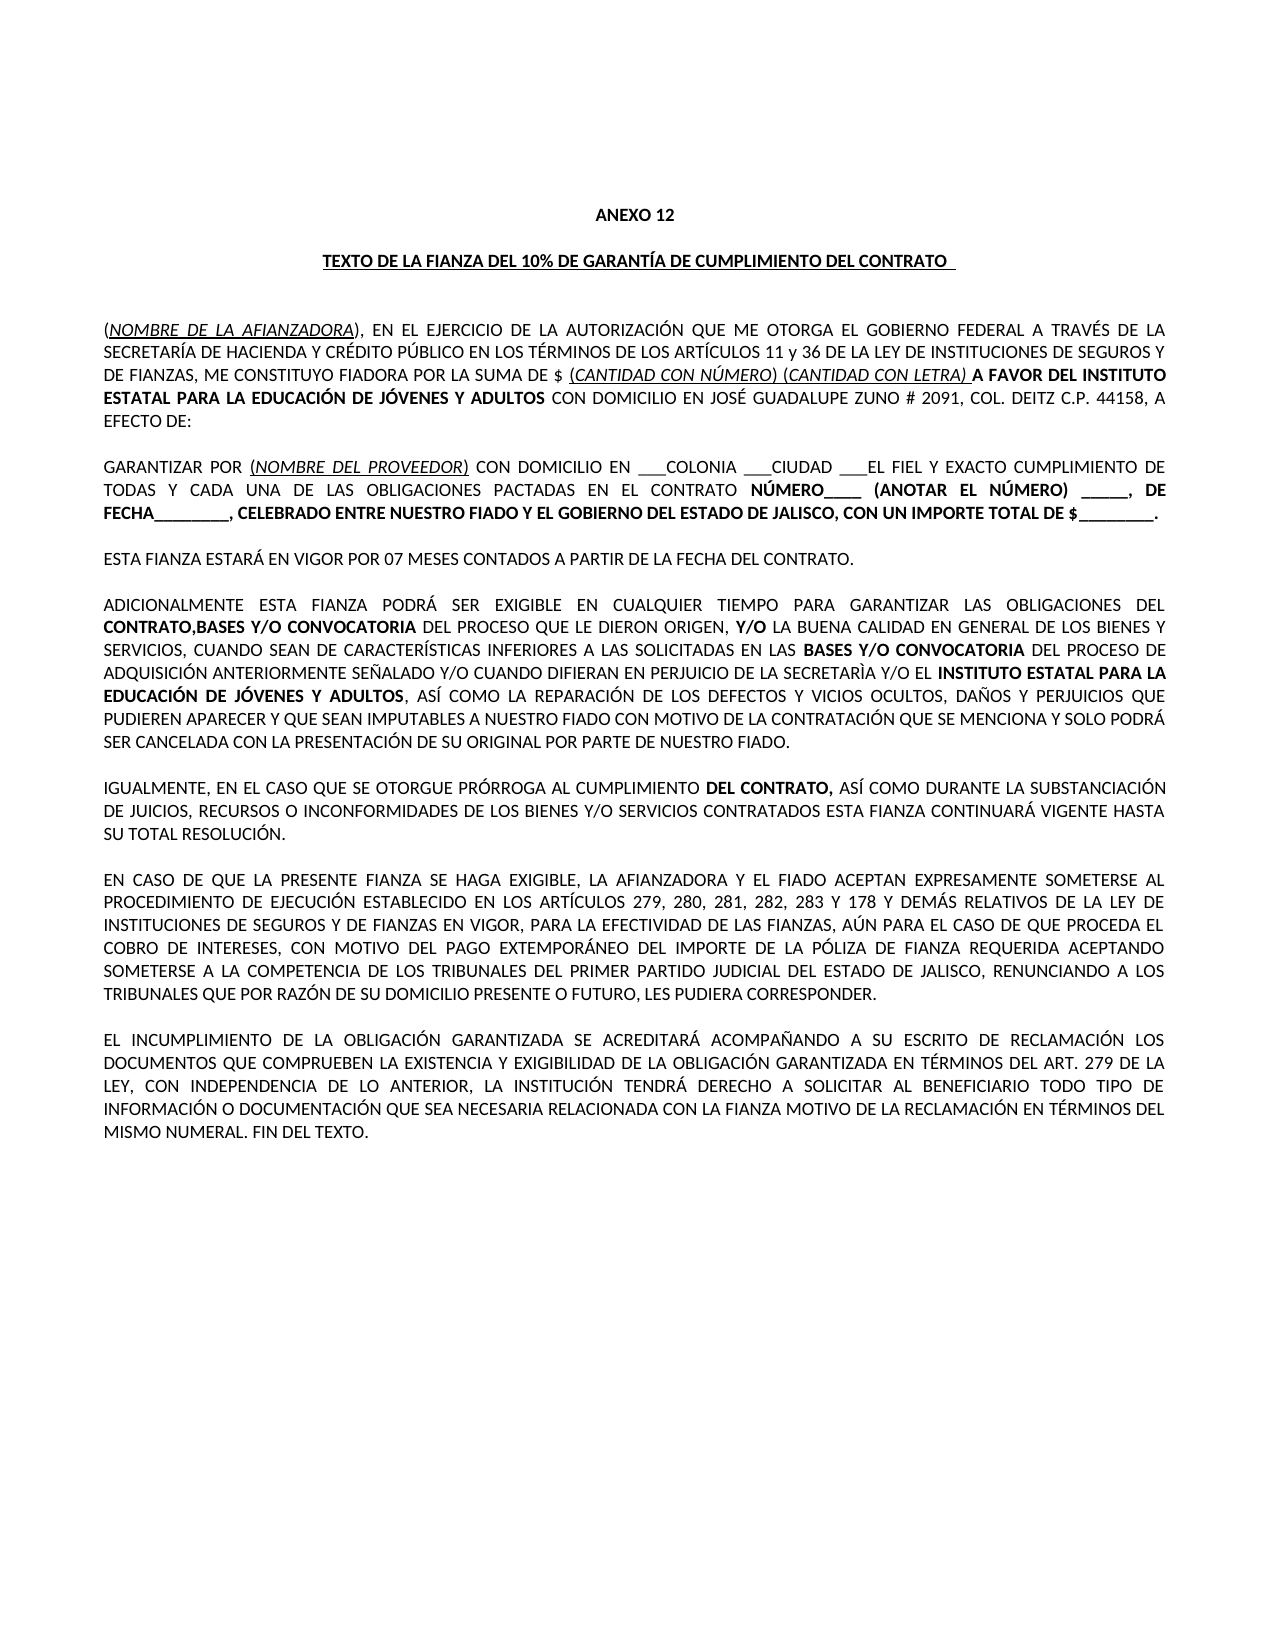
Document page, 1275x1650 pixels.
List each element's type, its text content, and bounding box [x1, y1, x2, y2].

text IGUALMENTE, EN EL CASO QUE SE OTORGUE PRÓRROGA AL CUMPLIMIENTO DEL CONTRATO, ASÍ COMO DURANTE LA SUBSTANCIACIÓN DE JUICIOS, RECURSOS O INCONFORMIDADES DE LOS BIENES Y/O SERVICIOS CONTRATADOS ESTA FIANZA CONTINUARÁ VIGENTE HASTA SU TOTAL RESOLUCIÓN. [103, 776, 1166, 845]
text (NOMBRE DE LA AFIANZADORA), EN EL EJERCICIO DE LA AUTORIZACIÓN QUE ME OTORGA EL GOBIERNO FEDERAL A TRAVÉS DE LA SECRETARÍA DE HACIENDA Y CRÉDITO PÚBLICO EN LOS TÉRMINOS DE LOS ARTÍCULOS 11 y 36 DE LA LEY DE INSTITUCIONES DE SEGUROS Y DE FIANZAS, ME CONSTITUYO FIADORA POR LA SUMA DE $ (CANTIDAD CON NÚMERO) (CANTIDAD CON LETRA) A FAVOR DEL INSTITUTO ESTATAL PARA LA EDUCACIÓN DE JÓVENES Y ADULTOS CON DOMICILIO EN JOSÉ GUADALUPE ZUNO # 2091, COL. DEITZ C.P. 44158, A EFECTO DE: [103, 318, 1166, 432]
text ANEXO 12 [103, 203, 1166, 226]
text EL INCUMPLIMIENTO DE LA OBLIGACIÓN GARANTIZADA SE ACREDITARÁ ACOMPAÑANDO A SU ESCRITO DE RECLAMACIÓN LOS DOCUMENTOS QUE COMPRUEBEN LA EXISTENCIA Y EXIGIBILIDAD DE LA OBLIGACIÓN GARANTIZADA EN TÉRMINOS DEL ART. 279 DE LA LEY, CON INDEPENDENCIA DE LO ANTERIOR, LA INSTITUCIÓN TENDRÁ DERECHO A SOLICITAR AL BENEFICIARIO TODO TIPO DE INFORMACIÓN O DOCUMENTACIÓN QUE SEA NECESARIA RELACIONADA CON LA FIANZA MOTIVO DE LA RECLAMACIÓN EN TÉRMINOS DEL MISMO NUMERAL. FIN DEL TEXTO. [103, 1028, 1166, 1143]
text ADICIONALMENTE ESTA FIANZA PODRÁ SER EXIGIBLE EN CUALQUIER TIEMPO PARA GARANTIZAR LAS OBLIGACIONES DEL CONTRATO,BASES Y/O CONVOCATORIA DEL PROCESO QUE LE DIERON ORIGEN, Y/O LA BUENA CALIDAD EN GENERAL DE LOS BIENES Y SERVICIOS, CUANDO SEAN DE CARACTERÍSTICAS INFERIORES A LAS SOLICITADAS EN LAS BASES Y/O CONVOCATORIA DEL PROCESO DE ADQUISICIÓN ANTERIORMENTE SEÑALADO Y/O CUANDO DIFIERAN EN PERJUICIO DE LA SECRETARÌA Y/O EL INSTITUTO ESTATAL PARA LA EDUCACIÓN DE JÓVENES Y ADULTOS, ASÍ COMO LA REPARACIÓN DE LOS DEFECTOS Y VICIOS OCULTOS, DAÑOS Y PERJUICIOS QUE PUDIEREN APARECER Y QUE SEAN IMPUTABLES A NUESTRO FIADO CON MOTIVO DE LA CONTRATACIÓN QUE SE MENCIONA Y SOLO PODRÁ SER CANCELADA CON LA PRESENTACIÓN DE SU ORIGINAL POR PARTE DE NUESTRO FIADO. [103, 593, 1166, 753]
text TEXTO DE LA FIANZA DEL 10% DE GARANTÍA DE CUMPLIMIENTO DEL CONTRATO [103, 249, 1166, 272]
text EN CASO DE QUE LA PRESENTE FIANZA SE HAGA EXIGIBLE, LA AFIANZADORA Y EL FIADO ACEPTAN EXPRESAMENTE SOMETERSE AL PROCEDIMIENTO DE EJECUCIÓN ESTABLECIDO EN LOS ARTÍCULOS 279, 280, 281, 282, 283 Y 178 Y DEMÁS RELATIVOS DE LA LEY DE INSTITUCIONES DE SEGUROS Y DE FIANZAS EN VIGOR, PARA LA EFECTIVIDAD DE LAS FIANZAS, AÚN PARA EL CASO DE QUE PROCEDA EL COBRO DE INTERESES, CON MOTIVO DEL PAGO EXTEMPORÁNEO DEL IMPORTE DE LA PÓLIZA DE FIANZA REQUERIDA ACEPTANDO SOMETERSE A LA COMPETENCIA DE LOS TRIBUNALES DEL PRIMER PARTIDO JUDICIAL DEL ESTADO DE JALISCO, RENUNCIANDO A LOS TRIBUNALES QUE POR RAZÓN DE SU DOMICILIO PRESENTE O FUTURO, LES PUDIERA CORRESPONDER. [103, 868, 1166, 1005]
text ESTA FIANZA ESTARÁ EN VIGOR POR 07 MESES CONTADOS A PARTIR DE LA FECHA DEL CONTRATO. [103, 547, 1166, 570]
text GARANTIZAR POR (NOMBRE DEL PROVEEDOR) CON DOMICILIO EN ___COLONIA ___CIUDAD ___EL FIEL Y EXACTO CUMPLIMIENTO DE TODAS Y CADA UNA DE LAS OBLIGACIONES PACTADAS EN EL CONTRATO NÚMERO____ (ANOTAR EL NÚMERO) _____, DE FECHA________, CELEBRADO ENTRE NUESTRO FIADO Y EL GOBIERNO DEL ESTADO DE JALISCO, CON UN IMPORTE TOTAL DE $________. [103, 455, 1166, 524]
